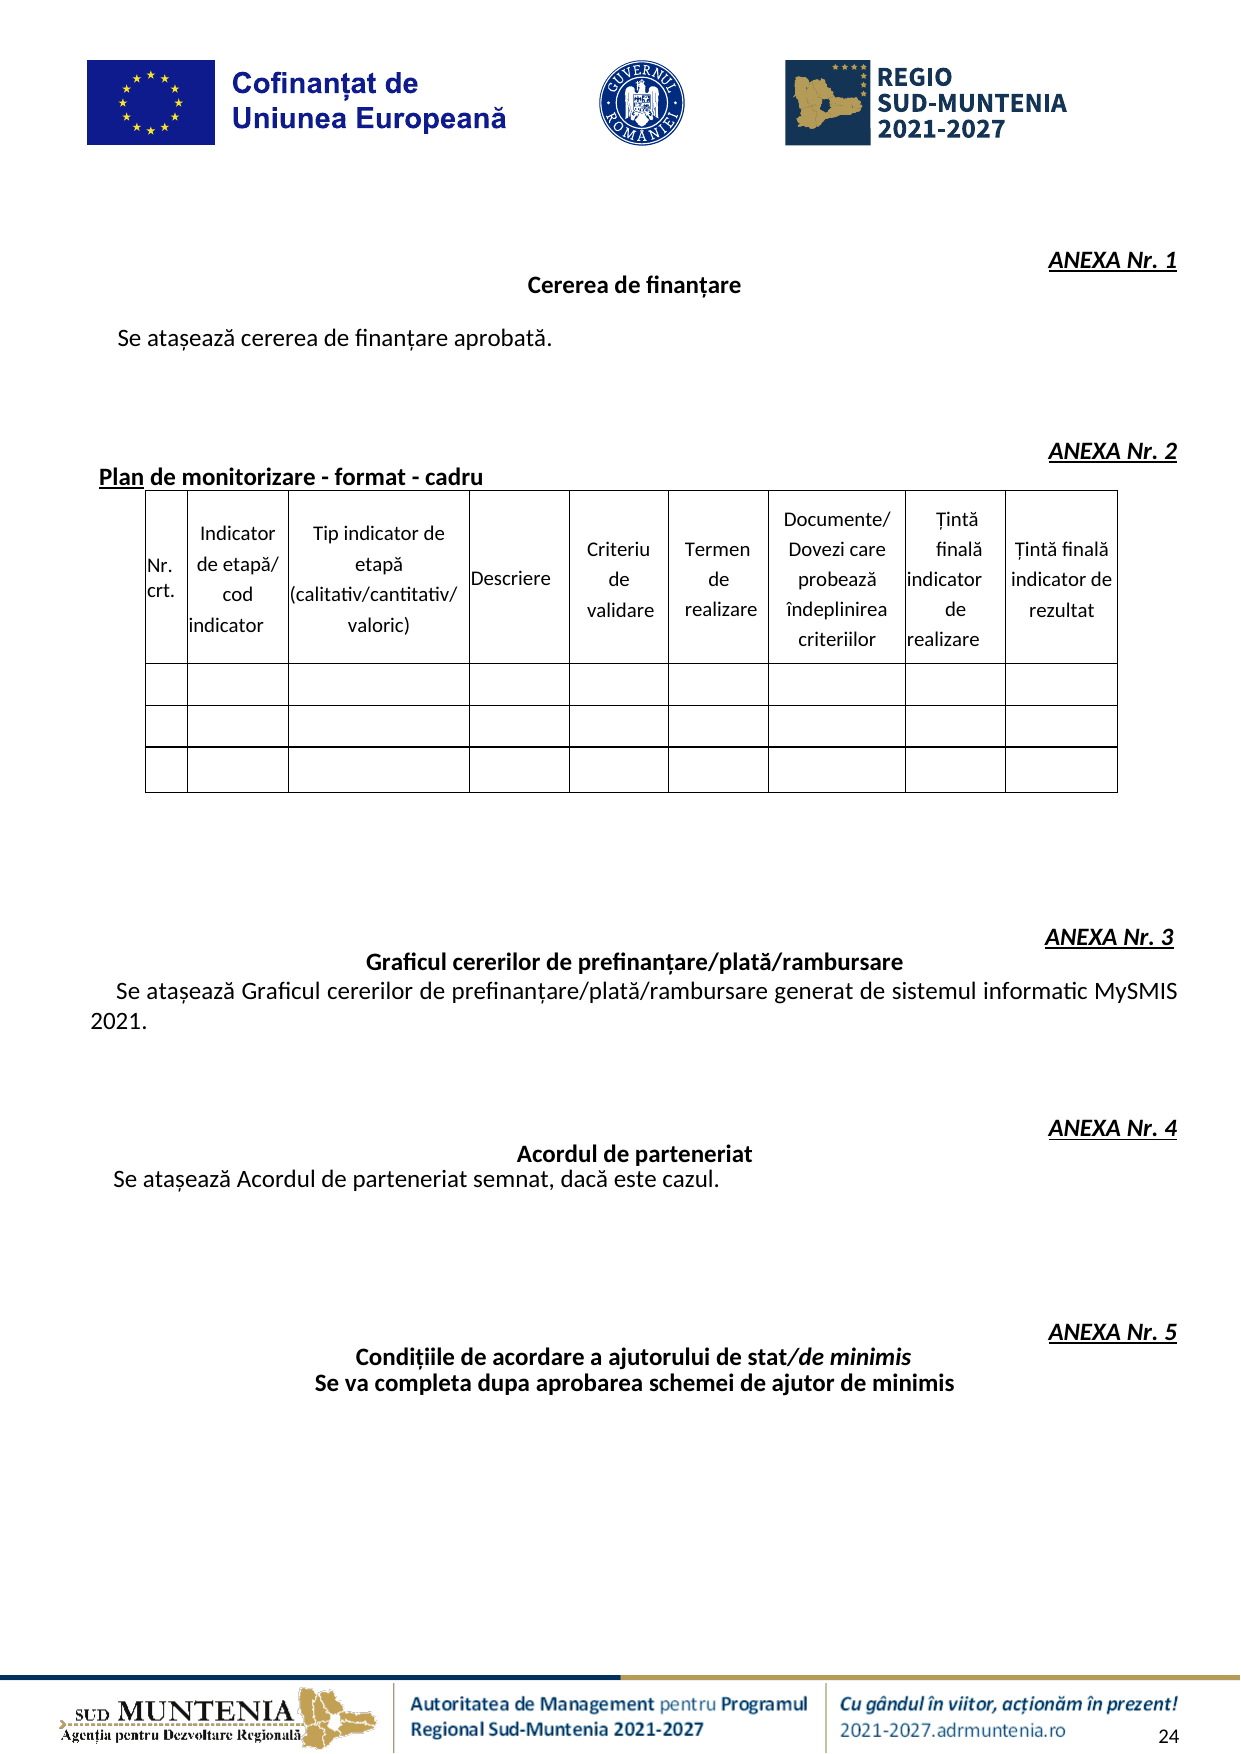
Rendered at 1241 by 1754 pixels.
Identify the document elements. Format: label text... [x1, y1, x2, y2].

table_cell [1006, 748, 1117, 792]
table_cell [570, 748, 668, 792]
table_cell [669, 664, 768, 705]
table_cell [289, 664, 469, 705]
table_cell [1006, 706, 1117, 746]
subtitle Se va completa dupa aprobarea schemei de ajutor de minimis [90, 1371, 1179, 1396]
table_cell [906, 706, 1005, 746]
table_header Tip indicator de etapă (calitativ/cantitativ/ valoric) [289, 491, 469, 663]
table_cell [906, 748, 1005, 792]
table_cell [146, 664, 187, 705]
table_cell [769, 664, 905, 705]
text ANEXA Nr. 2 [86, 439, 1179, 465]
subtitle Cererea de finanţare [90, 274, 1179, 299]
table_cell [188, 748, 288, 792]
table_header Termen de realizare [669, 491, 768, 663]
text ANEXA Nr. 3 [971, 925, 1179, 950]
table_header Criteriu de validare [570, 491, 668, 663]
table_header Ţintă finală indicator de realizare [906, 491, 1005, 663]
table_cell [769, 748, 905, 792]
text Se ataşează Graficul cererilor de prefinanţare/plată/rambursare generat de sistemul informatic MySMIS 2021. [90, 976, 1179, 1036]
text Se ataşează cererea de finanţare aprobată. [117, 326, 1179, 352]
table_cell [570, 664, 668, 705]
table_cell [289, 748, 469, 792]
table_cell [289, 706, 469, 746]
table_cell [769, 706, 905, 746]
picture [0, 1675, 1241, 1754]
text Plan de monitorizare - format - cadru [99, 465, 1166, 490]
subtitle Acordul de parteneriat [90, 1142, 1179, 1167]
table_header Indicator de etapă/ cod indicator [188, 491, 288, 663]
table_header Documente/ Dovezi care probează îndeplinirea criteriilor [769, 491, 905, 663]
subtitle Condiţiile de acordare a ajutorului de stat/de minimis [90, 1345, 1179, 1371]
table_header Nr. crt. [146, 491, 187, 663]
table_header Ţintă finală indicator de rezultat [1006, 491, 1117, 663]
subtitle Graficul cererilor de prefinanţare/plată/rambursare [90, 950, 1179, 976]
table_cell [470, 748, 569, 792]
text Se ataşează Acordul de parteneriat semnat, dacă este cazul. [86, 1167, 1179, 1193]
table_cell [906, 664, 1005, 705]
text ANEXA Nr. 1 [86, 248, 1179, 274]
table_cell [570, 706, 668, 746]
table_cell [669, 748, 768, 792]
text ANEXA Nr. 5 [86, 1320, 1179, 1345]
table_cell [188, 706, 288, 746]
table_cell [146, 748, 187, 792]
text ANEXA Nr. 4 [86, 1117, 1179, 1142]
table_cell [470, 664, 569, 705]
table_header Descriere [470, 491, 569, 663]
table_cell [188, 664, 288, 705]
table_cell [669, 706, 768, 746]
table_cell [146, 706, 187, 746]
table_cell [470, 706, 569, 746]
table_cell [1006, 664, 1117, 705]
